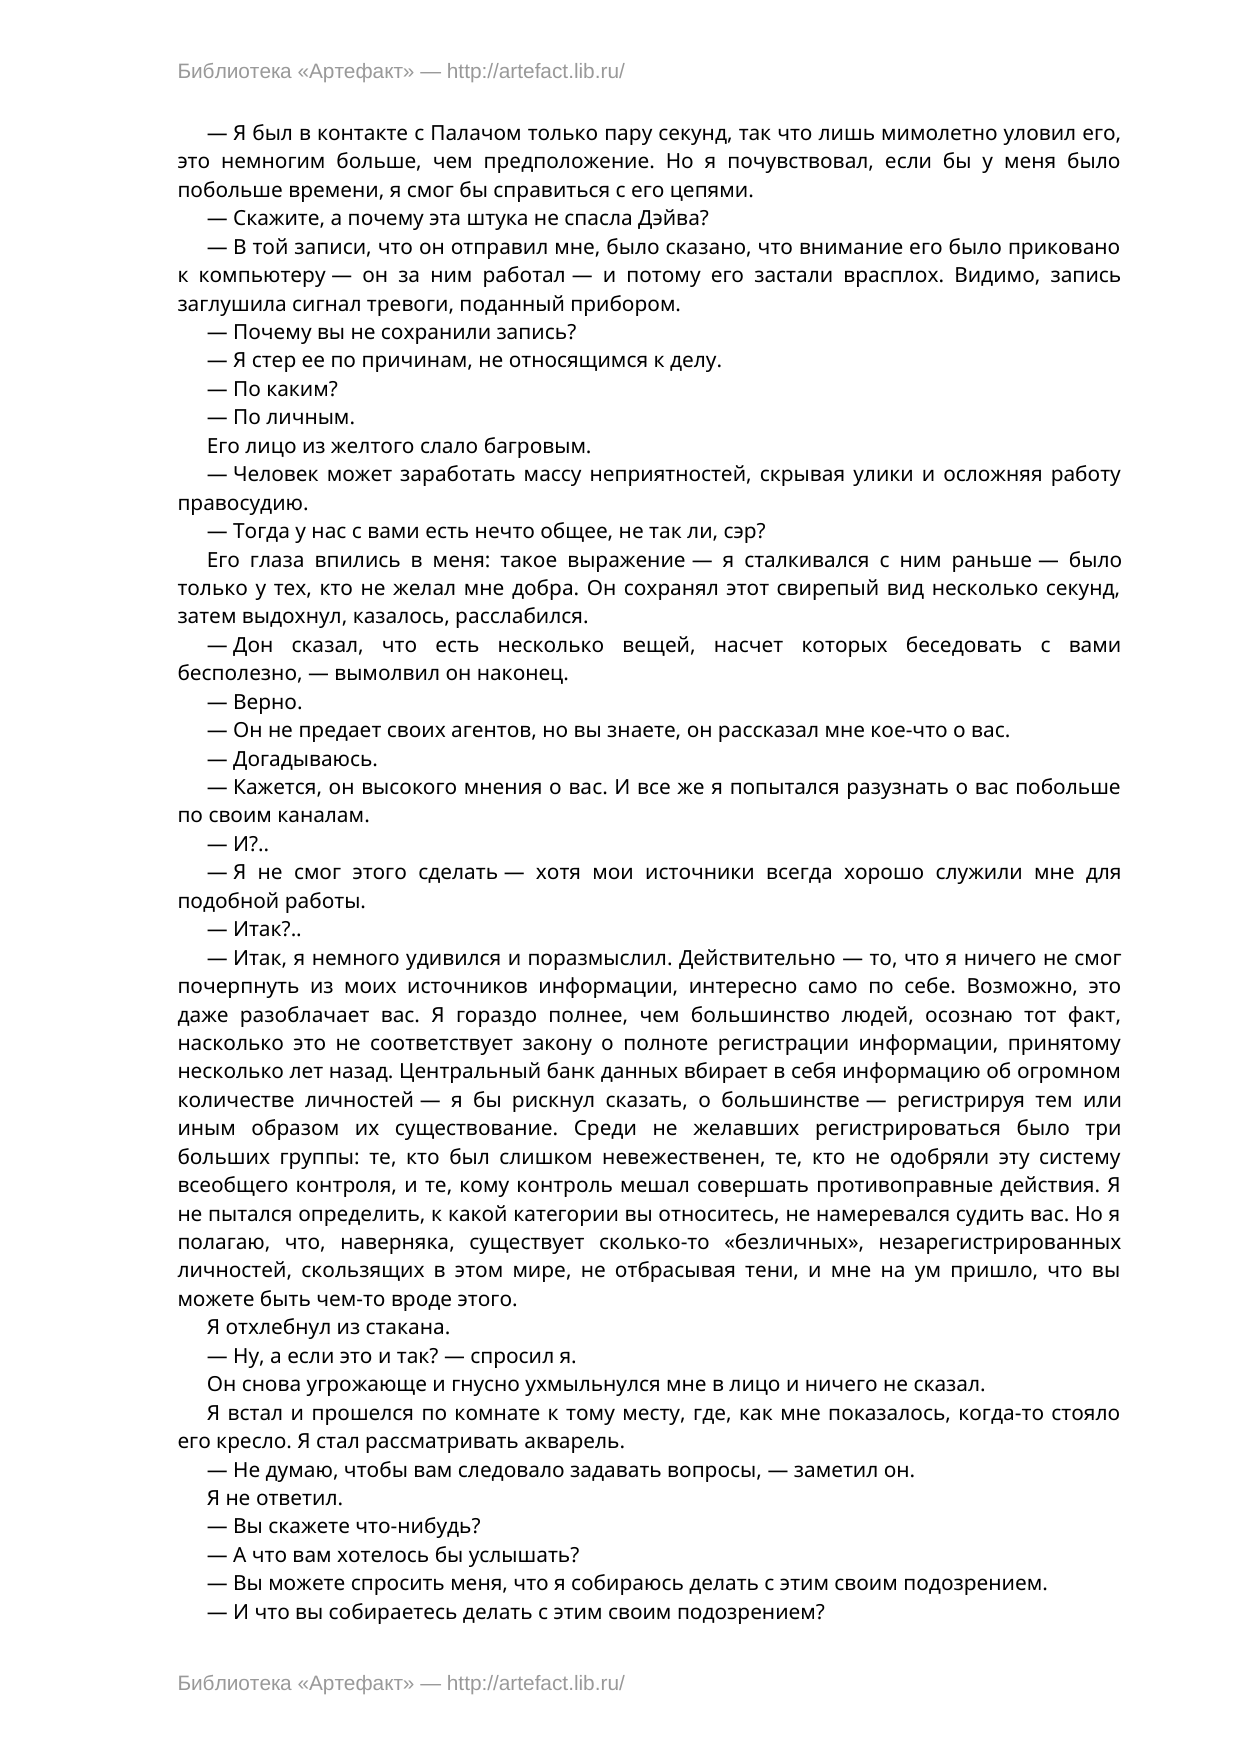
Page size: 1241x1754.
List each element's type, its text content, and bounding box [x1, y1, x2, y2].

text — Скажите, а почему эта штука не спасла Дэйва? [177, 203, 1122, 232]
text Он снова угрожающе и гнусно ухмыльнулся мне в лицо и ничего не сказал. [177, 1369, 1122, 1398]
text — По каким? [177, 374, 1122, 402]
text Его лицо из желтого слало багровым. [177, 431, 1122, 459]
text — Не думаю, чтобы вам следовало задавать вопросы, — заметил он. [177, 1455, 1122, 1483]
text — Кажется, он высокого мнения о вас. И все же я попытался разузнать о вас побольше по своим каналам. [177, 772, 1122, 829]
text — Он не предает своих агентов, но вы знаете, он рассказал мне кое-что о вас. [177, 715, 1122, 744]
text — И?.. [177, 829, 1122, 857]
text — Почему вы не сохранили запись? [177, 317, 1122, 346]
text — Человек может заработать массу неприятностей, скрывая улики и осложняя работу правосудию. [177, 459, 1122, 516]
text — Дон сказал, что есть несколько вещей, насчет которых беседовать с вами бесполезно, — вымолвил он наконец. [177, 630, 1122, 687]
text — Догадываюсь. [177, 744, 1122, 772]
text — Вы можете спросить меня, что я собираюсь делать с этим своим подозрением. [177, 1568, 1122, 1597]
text — Итак, я немного удивился и поразмыслил. Действительно — то, что я ничего не смог почерпнуть из моих источников информации, интересно само по себе. Возможно, это даже разоблачает вас. Я гораздо полнее, чем большинство людей, осознаю тот факт, насколько это не соответствует закону о полноте регистрации информации, принятому несколько лет назад. Центральный банк данных вбирает в себя информацию об огромном количестве личностей — я бы рискнул сказать, о большинстве — регистрируя тем или иным образом их существование. Среди не желавших регистрироваться было три больших группы: те, кто был слишком невежественен, те, кто не одобряли эту систему всеобщего контроля, и те, кому контроль мешал совершать противоправные действия. Я не пытался определить, к какой категории вы относитесь, не намеревался судить вас. Но я полагаю, что, наверняка, существует сколько-то «безличных», незарегистрированных личностей, скользящих в этом мире, не отбрасывая тени, и мне на ум пришло, что вы можете быть чем-то вроде этого. [177, 943, 1122, 1312]
text Я отхлебнул из стакана. [177, 1312, 1122, 1341]
text — А что вам хотелось бы услышать? [177, 1540, 1122, 1568]
text — Итак?.. [177, 914, 1122, 943]
text — Я стер ее по причинам, не относящимся к делу. [177, 346, 1122, 374]
text — Верно. [177, 687, 1122, 715]
text — Я был в контакте с Палачом только пару секунд, так что лишь мимолетно уловил его, это немногим больше, чем предположение. Но я почувствовал, если бы у меня было побольше времени, я смог бы справиться с его цепями. [177, 118, 1122, 203]
text — По личным. [177, 402, 1122, 431]
text — В той записи, что он отправил мне, было сказано, что внимание его было приковано к компьютеру — он за ним работал — и потому его застали врасплох. Видимо, запись заглушила сигнал тревоги, поданный прибором. [177, 232, 1122, 317]
text Я не ответил. [177, 1483, 1122, 1512]
text — Ну, а если это и так? — спросил я. [177, 1341, 1122, 1369]
text Я встал и прошелся по комнате к тому месту, где, как мне показалось, когда-то стояло его кресло. Я стал рассматривать акварель. [177, 1398, 1122, 1455]
text — Вы скажете что-нибудь? [177, 1512, 1122, 1540]
text — И что вы собираетесь делать с этим своим подозрением? [177, 1597, 1122, 1625]
text — Тогда у нас с вами есть нечто общее, не так ли, сэр? [177, 516, 1122, 545]
text Его глаза впились в меня: такое выражение — я сталкивался с ним раньше — было только у тех, кто не желал мне добра. Он сохранял этот свирепый вид несколько секунд, затем выдохнул, казалось, расслабился. [177, 545, 1122, 630]
text — Я не смог этого сделать — хотя мои источники всегда хорошо служили мне для подобной работы. [177, 857, 1122, 914]
